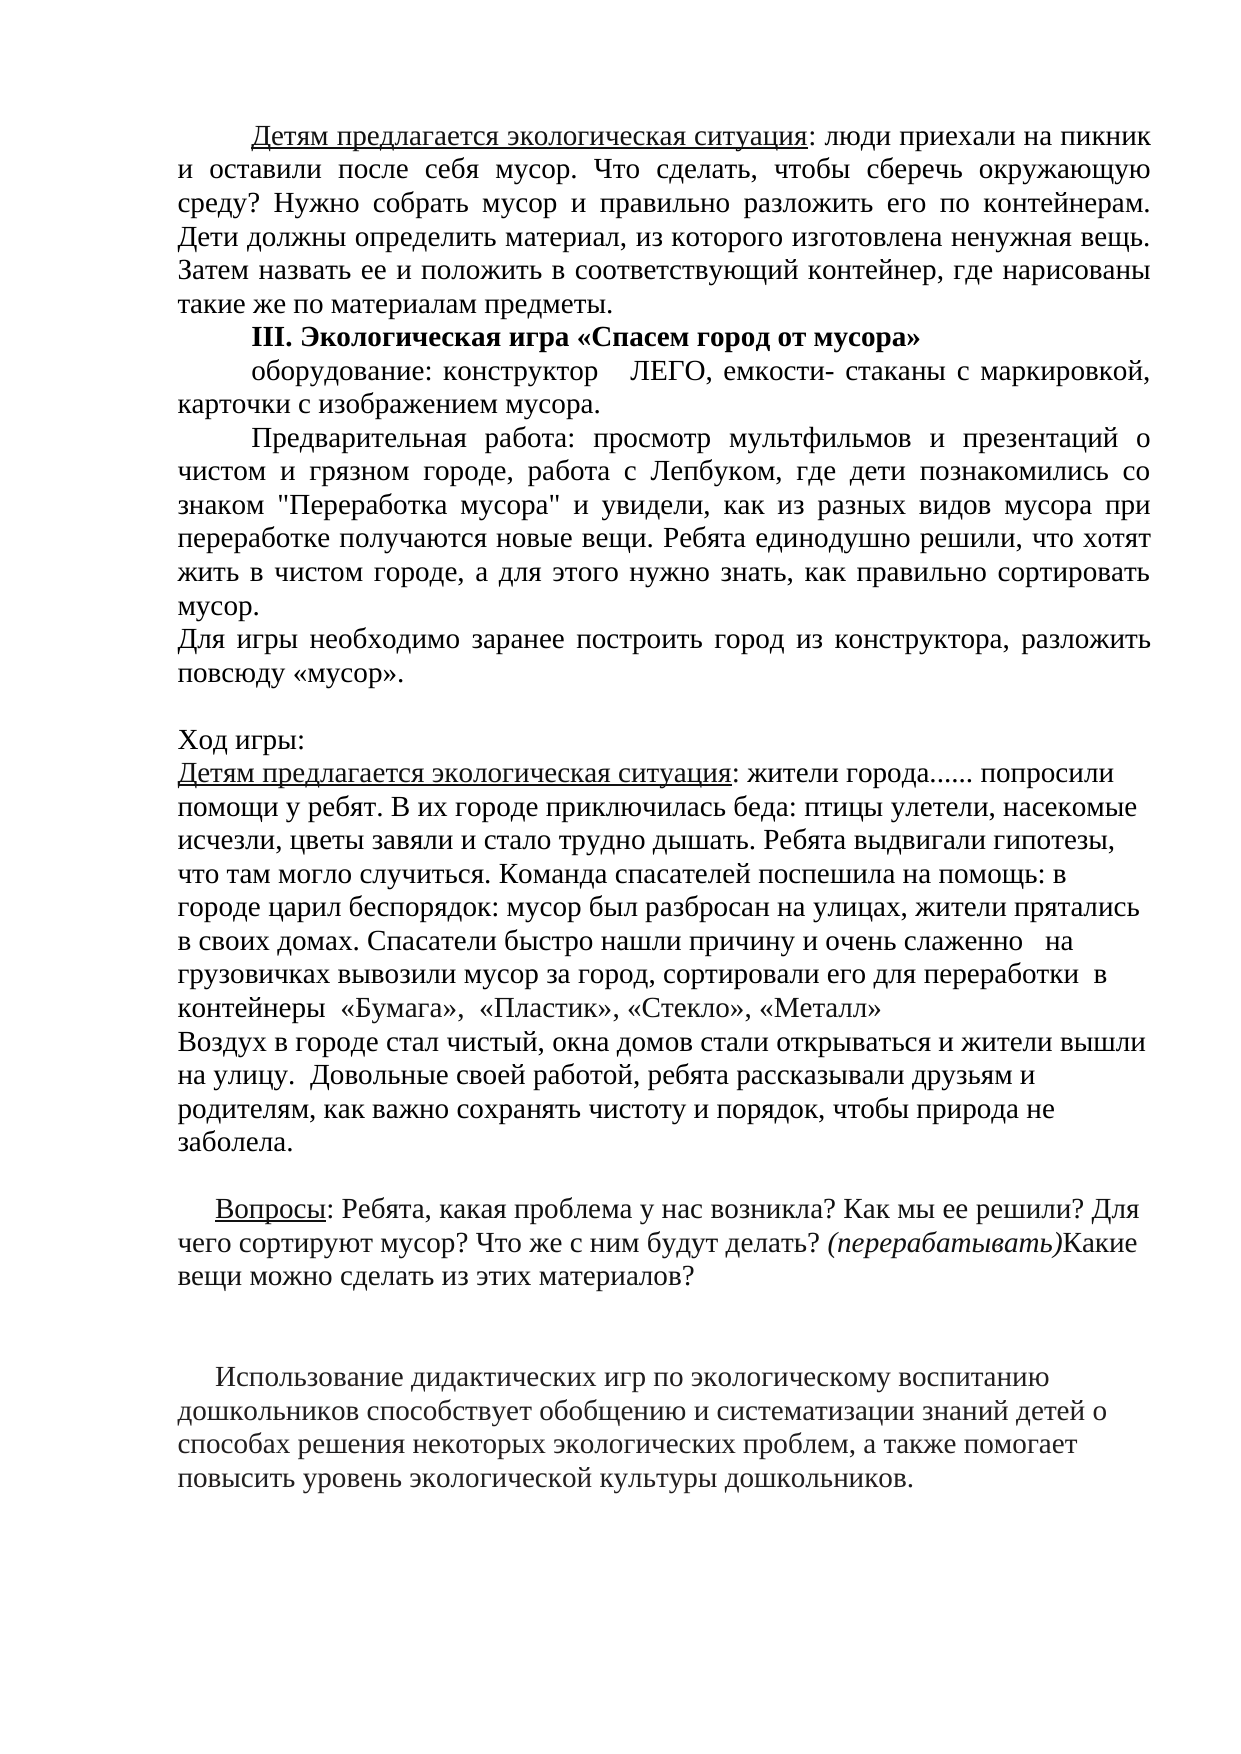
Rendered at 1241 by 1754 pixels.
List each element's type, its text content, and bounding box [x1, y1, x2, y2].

text Детям предлагается экологическая ситуация: люди приехали на пикник и оставили после себя мусор. Что сделать, чтобы сберечь окружающую среду? Нужно собрать мусор и правильно разложить его по контейнерам. Дети должны определить материал, из которого изготовлена ненужная вещь. Затем назвать ее и положить в соответствующий контейнер, где нарисованы такие же по материалам предметы. [177, 118, 1152, 319]
text Для игры необходимо заранее построить город из конструктора, разложить повсюду «мусор». [177, 621, 1152, 688]
text Воздух в городе стал чистый, окна домов стали открываться и жители вышли на улицу. Довольные своей работой, ребята рассказывали друзьям и родителям, как важно сохранять чистоту и порядок, чтобы природа не заболела. [177, 1024, 1152, 1158]
text Предварительная работа: просмотр мультфильмов и презентаций о чистом и грязном городе, работа с Лепбуком, где дети познакомились со знаком "Переработка мусора" и увидели, как из разных видов мусора при переработке получаются новые вещи. Ребята единодушно решили, что хотят жить в чистом городе, а для этого нужно знать, как правильно сортировать мусор. [177, 420, 1152, 621]
text Ход игры: [177, 722, 1152, 755]
text Детям предлагается экологическая ситуация: жители города...... попросили помощи у ребят. В их городе приключилась беда: птицы улетели, насекомые исчезли, цветы завяли и стало трудно дышать. Ребята выдвигали гипотезы, что там могло случиться. Команда спасателей поспешила на помощь: в городе царил беспорядок: мусор был разбросан на улицах, жители прятались в своих домах. Спасатели быстро нашли причину и очень слаженно на грузовичках вывозили мусор за город, сортировали его для переработки в контейнеры «Бумага», «Пластик», «Стекло», «Металл» [177, 755, 1152, 1024]
text Вопросы: Ребята, какая проблема у нас возникла? Как мы ее решили? Для чего сортируют мусор? Что же с ним будут делать? (перерабатывать)Какие вещи можно сделать из этих материалов? [177, 1191, 1152, 1292]
text Использование дидактических игр по экологическому воспитанию дошкольников способствует обобщению и систематизации знаний детей о способах решения некоторых экологических проблем, а также помогает повысить уровень экологической культуры дошкольников. [177, 1359, 1152, 1493]
text III. Экологическая игра «Спасем город от мусора» [177, 319, 1152, 353]
text оборудование: конструктор ЛЕГО, емкости- стаканы с маркировкой, карточки с изображением мусора. [177, 353, 1152, 420]
